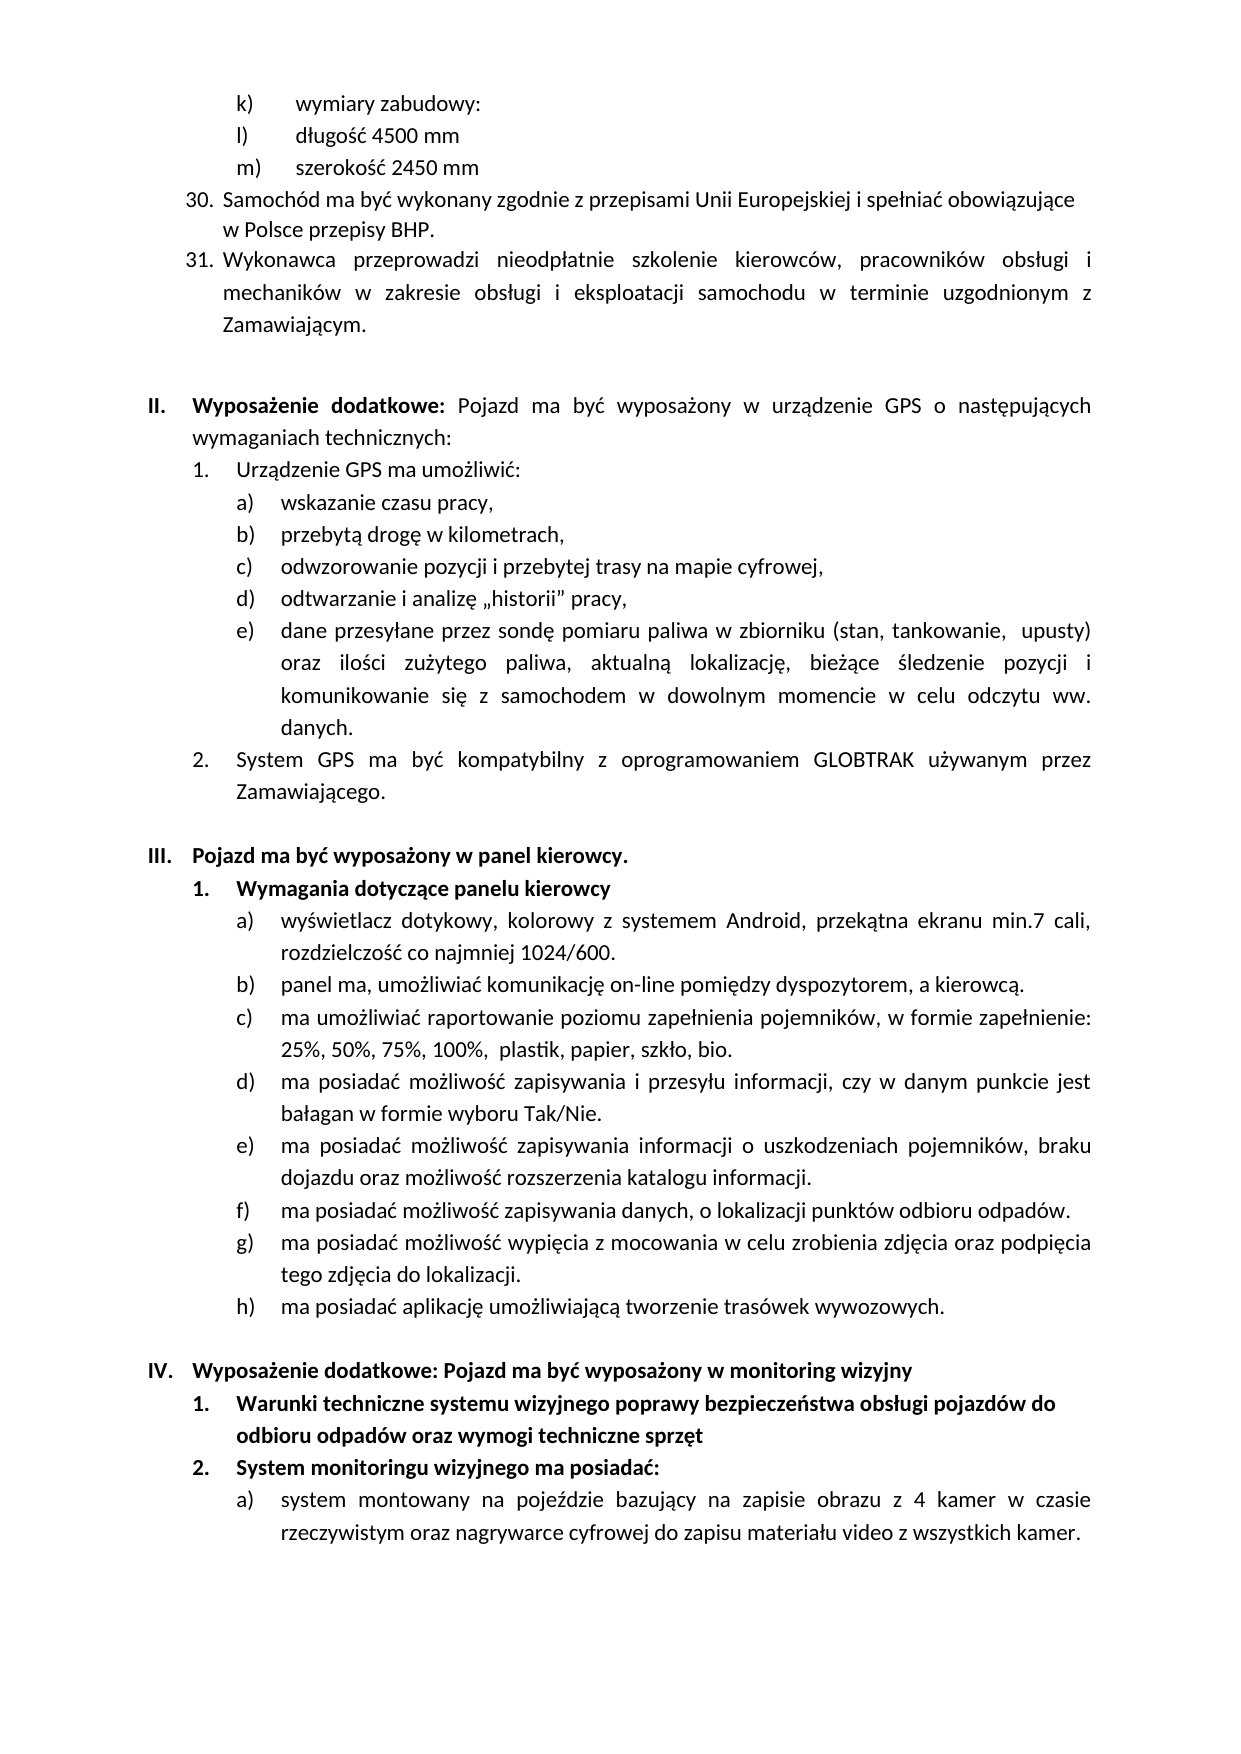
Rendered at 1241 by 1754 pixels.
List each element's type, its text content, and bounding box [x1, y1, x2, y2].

list ma posiadać możliwość zapisywania danych, o lokalizacji punktów odbioru odpadów. [236, 1196, 1093, 1224]
list dane przesyłane przez sondę pomiaru paliwa w zbiorniku (stan, tankowanie, upusty) oraz ilości zużytego paliwa, aktualną lokalizację, bieżące śledzenie pozycji i komunikowanie się z samochodem w dowolnym momencie w celu odczytu ww. danych. [236, 616, 1093, 741]
list panel ma, umożliwiać komunikację on-line pomiędzy dyspozytorem, a kierowcą. [236, 970, 1093, 998]
list szerokość 2450 mm [236, 153, 1093, 181]
list ma posiadać aplikację umożliwiającą tworzenie trasówek wywozowych. [236, 1292, 1093, 1320]
list ma posiadać możliwość zapisywania informacji o uszkodzeniach pojemników, braku dojazdu oraz możliwość rozszerzenia katalogu informacji. [236, 1131, 1093, 1192]
list ma posiadać możliwość zapisywania i przesyłu informacji, czy w danym punkcie jest bałagan w formie wyboru Tak/Nie. [236, 1067, 1093, 1127]
list Pojazd ma być wyposażony w panel kierowcy. [148, 842, 1093, 870]
list długość 4500 mm [236, 121, 1093, 149]
list Samochód ma być wykonany zgodnie z przepisami Unii Europejskiej i spełniać obowiązujące w Polsce przepisy BHP. [185, 185, 1093, 243]
list odtwarzanie i analizę „historii” pracy, [236, 584, 1093, 612]
list Wyposażenie dodatkowe: Pojazd ma być wyposażony w monitoring wizyjny [148, 1357, 1093, 1385]
list wyświetlacz dotykowy, kolorowy z systemem Android, przekątna ekranu min.7 cali, rozdzielczość co najmniej 1024/600. [236, 906, 1093, 966]
list System monitoringu wizyjnego ma posiadać: [192, 1453, 1093, 1481]
list Wykonawca przeprowadzi nieodpłatnie szkolenie kierowców, pracowników obsługi i mechaników w zakresie obsługi i eksploatacji samochodu w terminie uzgodnionym z Zamawiającym. [185, 246, 1093, 338]
list system montowany na pojeździe bazujący na zapisie obrazu z 4 kamer w czasie rzeczywistym oraz nagrywarce cyfrowej do zapisu materiału video z wszystkich kamer. [236, 1485, 1093, 1546]
list Wyposażenie dodatkowe: Pojazd ma być wyposażony w urządzenie GPS o następujących wymaganiach technicznych: [148, 391, 1093, 451]
list wskazanie czasu pracy, [236, 488, 1093, 516]
list odwzorowanie pozycji i przebytej trasy na mapie cyfrowej, [236, 552, 1093, 580]
list Urządzenie GPS ma umożliwić: [192, 455, 1093, 483]
list Wymagania dotyczące panelu kierowcy [192, 874, 1093, 902]
list Warunki techniczne systemu wizyjnego poprawy bezpieczeństwa obsługi pojazdów do odbioru odpadów oraz wymogi techniczne sprzęt [192, 1389, 1093, 1449]
list wymiary zabudowy: [236, 89, 1093, 117]
list System GPS ma być kompatybilny z oprogramowaniem GLOBTRAK używanym przez Zamawiającego. [192, 745, 1093, 805]
list ma umożliwiać raportowanie poziomu zapełnienia pojemników, w formie zapełnienie: 25%, 50%, 75%, 100%, plastik, papier, szkło, bio. [236, 1003, 1093, 1063]
list ma posiadać możliwość wypięcia z mocowania w celu zrobienia zdjęcia oraz podpięcia tego zdjęcia do lokalizacji. [236, 1228, 1093, 1288]
list przebytą drogę w kilometrach, [236, 520, 1093, 548]
